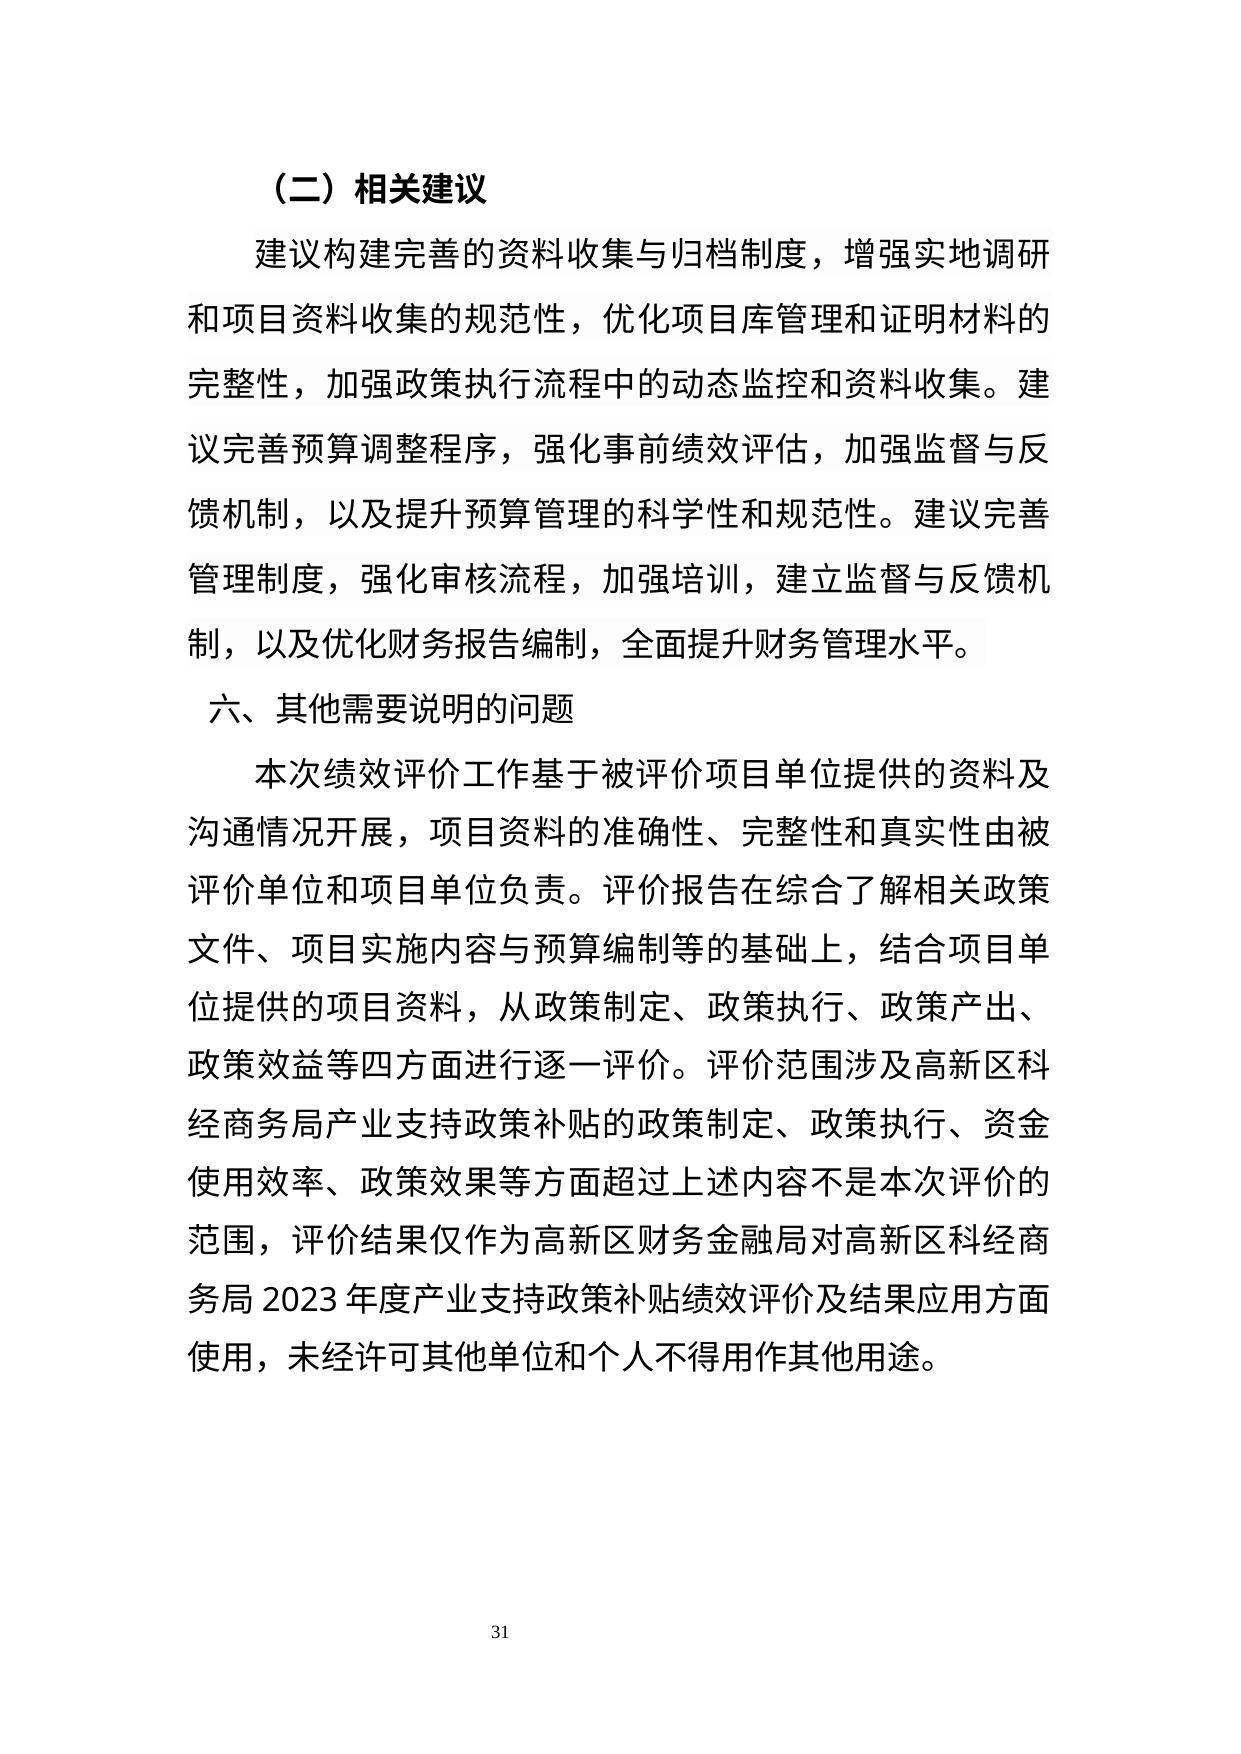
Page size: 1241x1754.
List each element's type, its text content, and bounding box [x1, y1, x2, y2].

subtitle 六、其他需要说明的问题 [187, 674, 1053, 739]
subtitle （二）相关建议 [187, 154, 1053, 219]
text 建议构建完善的资料收集与归档制度，增强实地调研和项目资料收集的规范性，优化项目库管理和证明材料的完整性，加强政策执行流程中的动态监控和资料收集。建议完善预算调整程序，强化事前绩效评估，加强监督与反馈机制，以及提升预算管理的科学性和规范性。建议完善管理制度，强化审核流程，加强培训，建立监督与反馈机制，以及优化财务报告编制，全面提升财务管理水平。 [187, 219, 1053, 674]
text 本次绩效评价工作基于被评价项目单位提供的资料及沟通情况开展，项目资料的准确性、完整性和真实性由被评价单位和项目单位负责。评价报告在综合了解相关政策文件、项目实施内容与预算编制等的基础上，结合项目单位提供的项目资料，从政策制定、政策执行、政策产出、政策效益等四方面进行逐一评价。评价范围涉及高新区科经商务局产业支持政策补贴的政策制定、政策执行、资金使用效率、政策效果等方面超过上述内容不是本次评价的范围，评价结果仅作为高新区财务金融局对高新区科经商务局2023年度产业支持政策补贴绩效评价及结果应用方面使用，未经许可其他单位和个人不得用作其他用途。 [187, 739, 1053, 1381]
